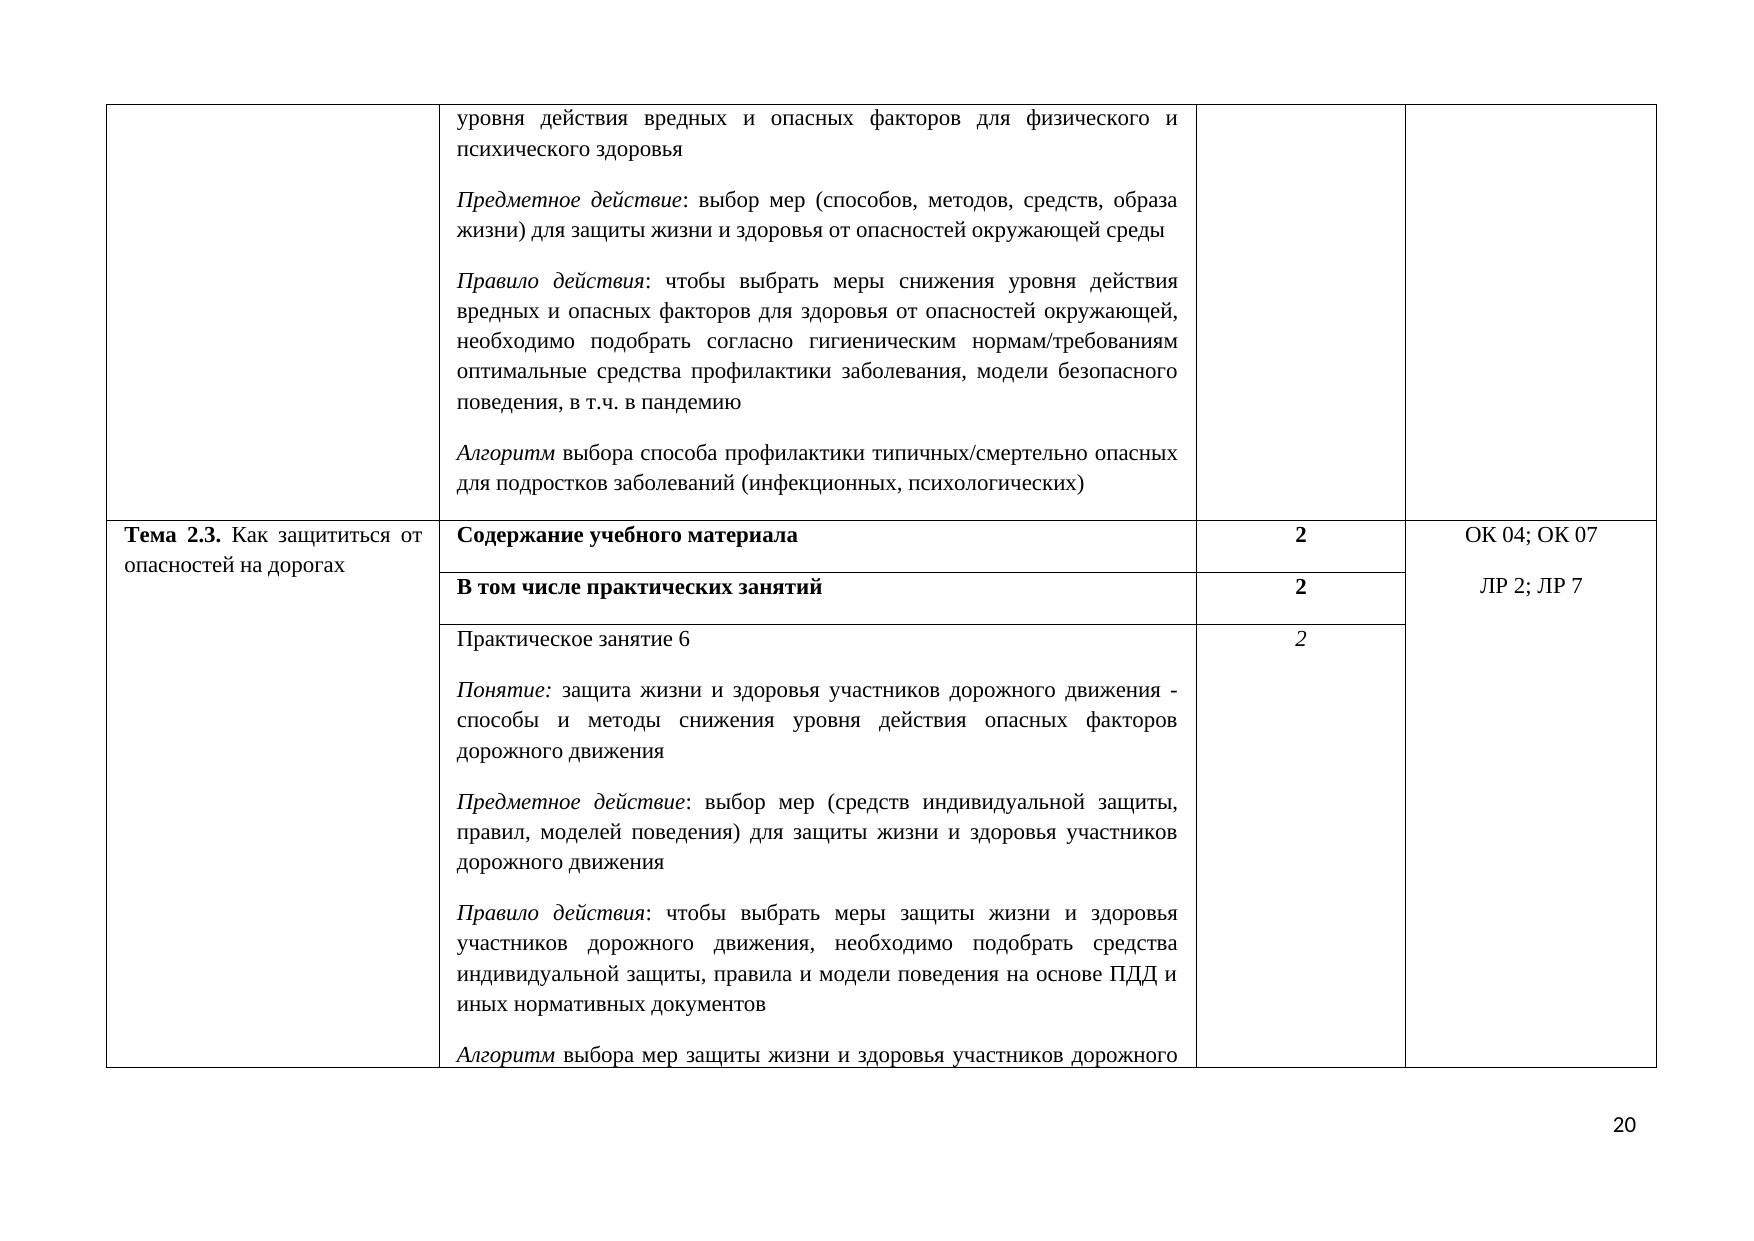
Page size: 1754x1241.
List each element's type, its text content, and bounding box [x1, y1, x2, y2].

table_cell 2 [1197, 625, 1405, 1067]
table_cell 2 [1197, 105, 1405, 520]
table_cell 2 [1197, 521, 1405, 572]
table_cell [440, 625, 1196, 1067]
table_cell 2 [1197, 573, 1405, 624]
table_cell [440, 105, 1196, 520]
table_cell Содержание учебного материала [440, 521, 1196, 572]
table_cell Тема 2.3. Как защититься от опасностей на дорогах [107, 521, 439, 1067]
table_cell ОК 04; ОК 07 ЛР 2; ЛР 7 [1406, 521, 1656, 1067]
table_cell В том числе практических занятий [440, 573, 1196, 624]
